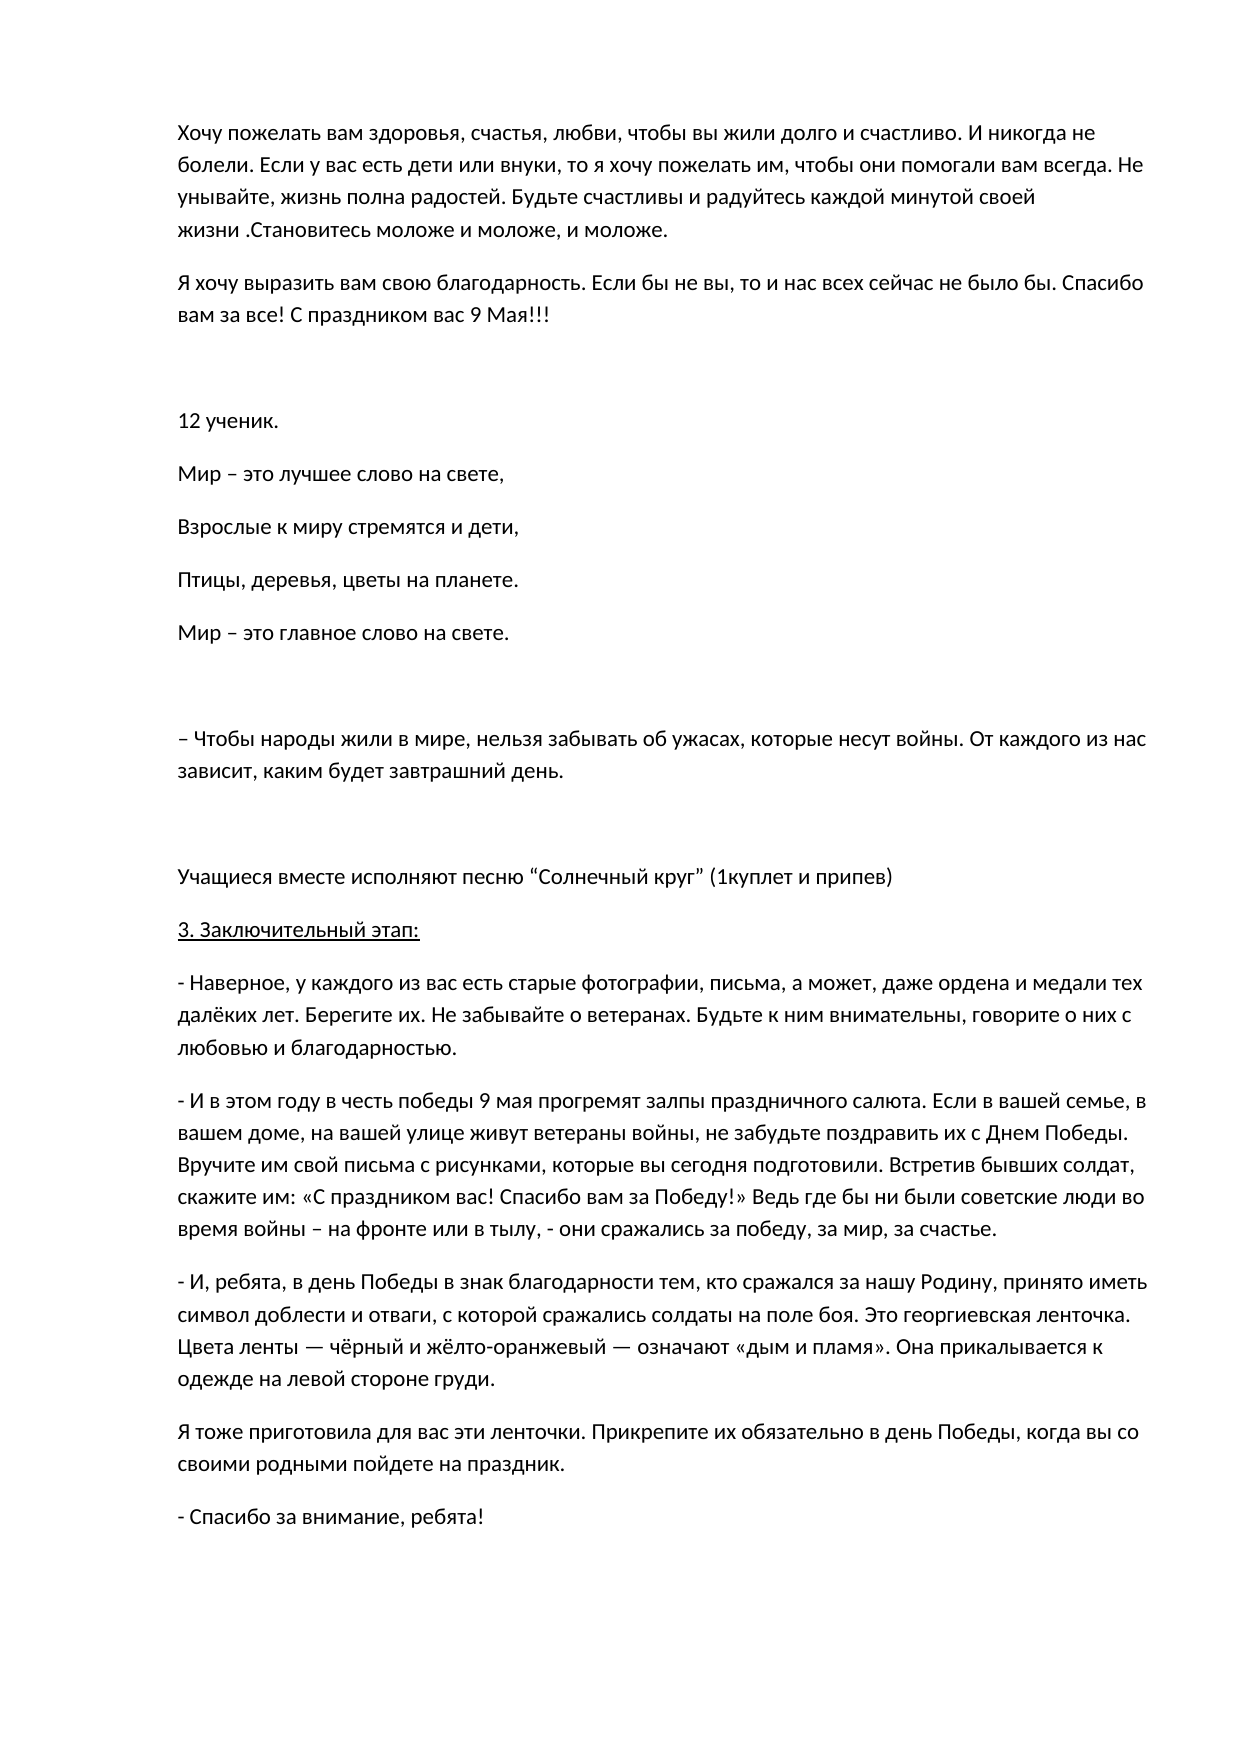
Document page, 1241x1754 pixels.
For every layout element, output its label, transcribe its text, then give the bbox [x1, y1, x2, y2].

text Взрослые к миру стремятся и дети, [177, 512, 1152, 540]
text 3. Заключительный этап: [177, 915, 1152, 943]
text - Спасибо за внимание, ребята! [177, 1502, 1152, 1530]
text - И в этом году в честь победы 9 мая прогремят залпы праздничного салюта. Если в вашей семье, в вашем доме, на вашей улице живут ветераны войны, не забудьте поздравить их с Днем Победы. Вручите им свой письма с рисунками, которые вы сегодня подготовили. Встретив бывших солдат, скажите им: «С праздником вас! Спасибо вам за Победу!» Ведь где бы ни были советские люди во время войны – на фронте или в тылу, - они сражались за победу, за мир, за счастье. [177, 1086, 1152, 1242]
text Я хочу выразить вам свою благодарность. Если бы не вы, то и нас всех сейчас не было бы. Спасибо вам за все! С праздником вас 9 Мая!!! [177, 268, 1152, 328]
text Хочу пожелать вам здоровья, счастья, любви, чтобы вы жили долго и счастливо. И никогда не болели. Если у вас есть дети или внуки, то я хочу пожелать им, чтобы они помогали вам всегда. Не унывайте, жизнь полна радостей. Будьте счастливы и радуйтесь каждой минутой своей жизни .Становитесь моложе и моложе, и моложе. [177, 118, 1152, 243]
text Мир – это главное слово на свете. [177, 618, 1152, 646]
text Я тоже приготовила для вас эти ленточки. Прикрепите их обязательно в день Победы, когда вы со своими родными пойдете на праздник. [177, 1417, 1152, 1477]
text - И, ребята, в день Победы в знак благодарности тем, кто сражался за нашу Родину, принято иметь символ доблести и отваги, с которой сражались солдаты на поле боя. Это георгиевская ленточка. Цвета ленты — чёрный и жёлто-оранжевый — означают «дым и пламя». Она прикалывается к одежде на левой стороне груди. [177, 1267, 1152, 1392]
text – Чтобы народы жили в мире, нельзя забывать об ужасах, которые несут войны. От каждого из нас зависит, каким будет завтрашний день. [177, 724, 1152, 784]
text Учащиеся вместе исполняют песню “Солнечный круг” (1куплет и припев) [177, 862, 1152, 890]
text 12 ученик. [177, 406, 1152, 434]
text Мир – это лучшее слово на свете, [177, 459, 1152, 487]
text - Наверное, у каждого из вас есть старые фотографии, письма, а может, даже ордена и медали тех далёких лет. Берегите их. Не забывайте о ветеранах. Будьте к ним внимательны, говорите о них с любовью и благодарностью. [177, 968, 1152, 1061]
text Птицы, деревья, цветы на планете. [177, 565, 1152, 593]
